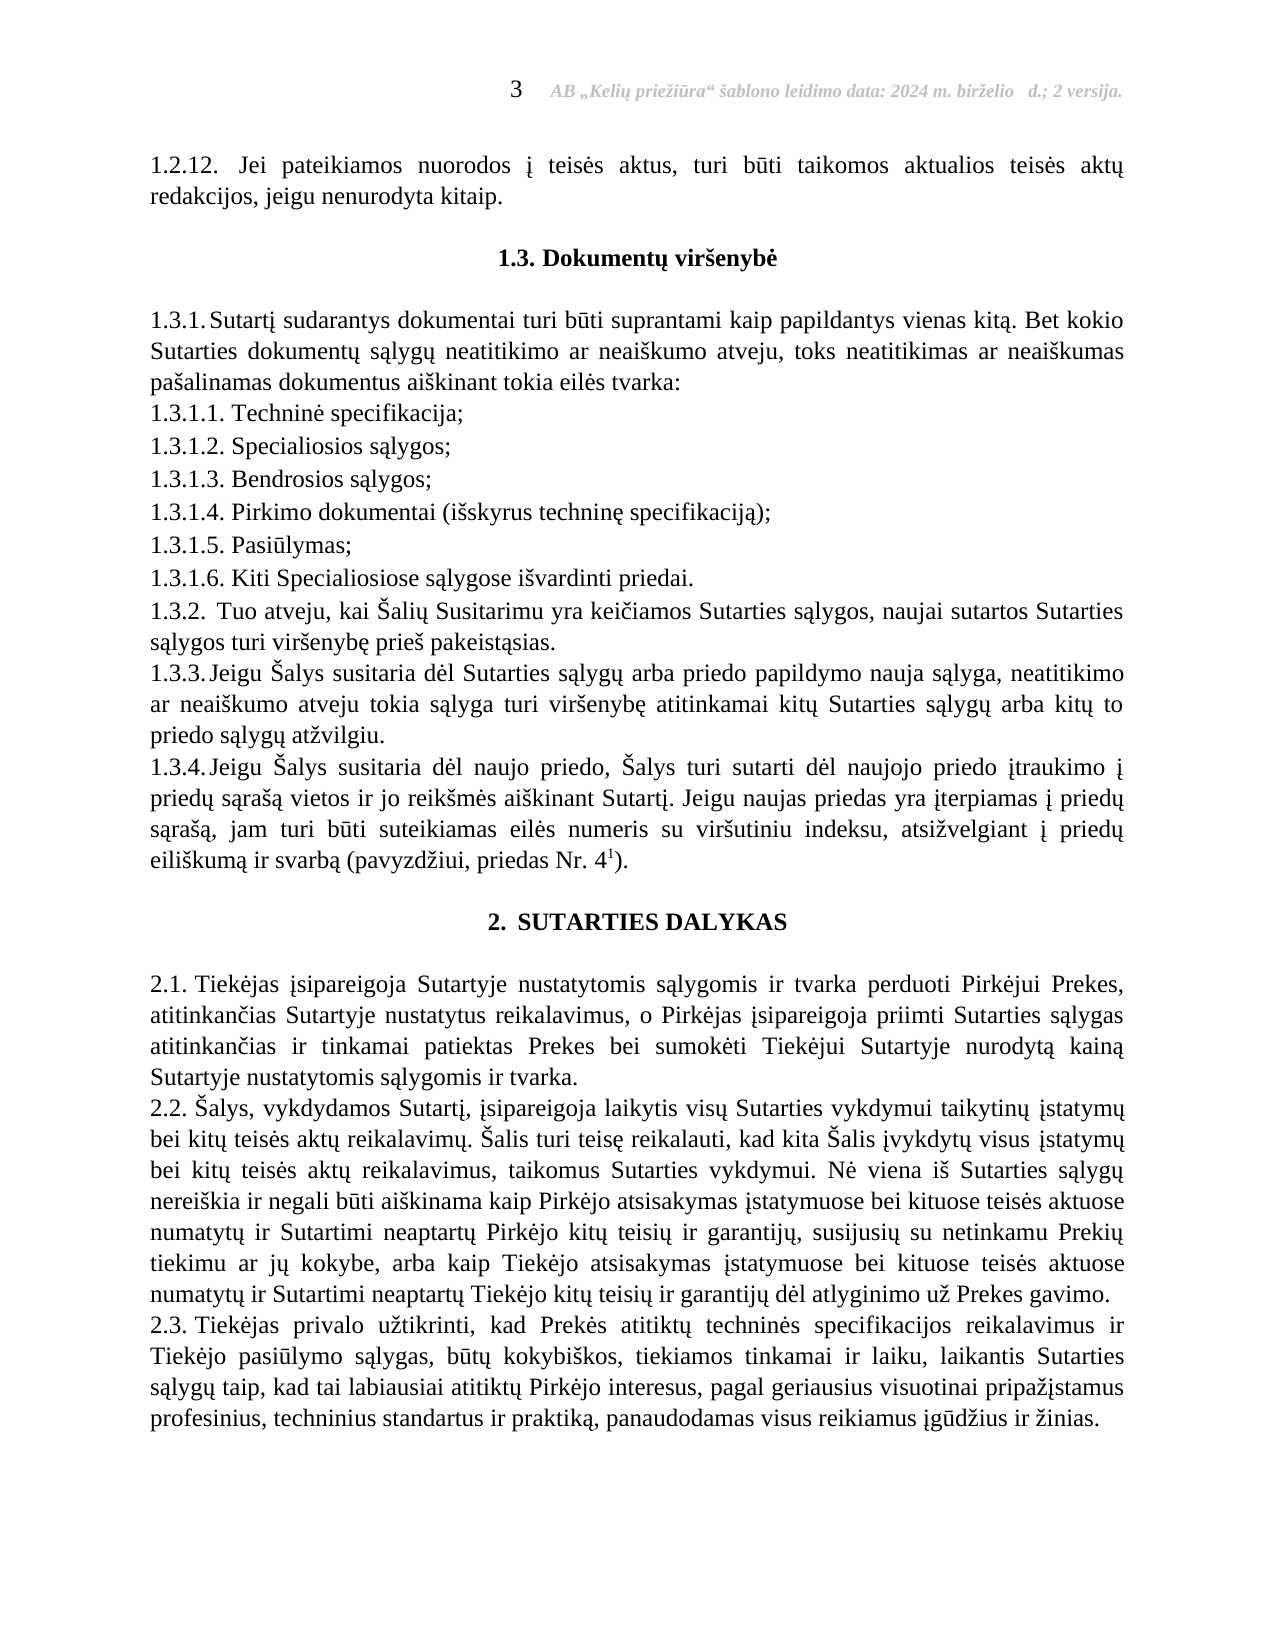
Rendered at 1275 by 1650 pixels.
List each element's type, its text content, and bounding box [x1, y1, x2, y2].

text 1.3. Dokumentų viršenybė [150, 243, 1125, 272]
text 1.3.1. Sutartį sudarantys dokumentai turi būti suprantami kaip papildantys vienas kitą. Bet kokio Sutarties dokumentų sąlygų neatitikimo ar neaiškumo atveju, toks neatitikimas ar neaiškumas pašalinamas dokumentus aiškinant tokia eilės tvarka: [150, 305, 1125, 396]
text 1.2.12. Jei pateikiamos nuorodos į teisės aktus, turi būti taikomos aktualios teisės aktų redakcijos, jeigu nenurodyta kitaip. [150, 150, 1125, 210]
text 1.3.1.5. Pasiūlymas; [150, 530, 1125, 559]
text 1.3.1.6. Kiti Specialiosiose sąlygose išvardinti priedai. [150, 563, 1125, 592]
text 2. Sutarties dalykas [150, 907, 1125, 936]
text 1.3.3. Jeigu Šalys susitaria dėl Sutarties sąlygų arba priedo papildymo nauja sąlyga, neatitikimo ar neaiškumo atveju tokia sąlyga turi viršenybę atitinkamai kitų Sutarties sąlygų arba kitų to priedo sąlygų atžvilgiu. [150, 658, 1125, 749]
text 1.3.1.3. Bendrosios sąlygos; [150, 464, 1125, 493]
text 2.1. Tiekėjas įsipareigoja Sutartyje nustatytomis sąlygomis ir tvarka perduoti Pirkėjui Prekes, atitinkančias Sutartyje nustatytus reikalavimus, o Pirkėjas įsipareigoja priimti Sutarties sąlygas atitinkančias ir tinkamai patiektas Prekes bei sumokėti Tiekėjui Sutartyje nurodytą kainą Sutartyje nustatytomis sąlygomis ir tvarka. [150, 969, 1125, 1091]
text 2.3. Tiekėjas privalo užtikrinti, kad Prekės atitiktų techninės specifikacijos reikalavimus ir Tiekėjo pasiūlymo sąlygas, būtų kokybiškos, tiekiamos tinkamai ir laiku, laikantis Sutarties sąlygų taip, kad tai labiausiai atitiktų Pirkėjo interesus, pagal geriausius visuotinai pripažįstamus profesinius, techninius standartus ir praktiką, panaudodamas visus reikiamus įgūdžius ir žinias. [150, 1310, 1125, 1432]
text 1.3.2. Tuo atveju, kai Šalių Susitarimu yra keičiamos Sutarties sąlygos, naujai sutartos Sutarties sąlygos turi viršenybę prieš pakeistąsias. [150, 596, 1125, 656]
text 2.2. Šalys, vykdydamos Sutartį, įsipareigoja laikytis visų Sutarties vykdymui taikytinų įstatymų bei kitų teisės aktų reikalavimų. Šalis turi teisę reikalauti, kad kita Šalis įvykdytų visus įstatymų bei kitų teisės aktų reikalavimus, taikomus Sutarties vykdymui. Nė viena iš Sutarties sąlygų nereiškia ir negali būti aiškinama kaip Pirkėjo atsisakymas įstatymuose bei kituose teisės aktuose numatytų ir Sutartimi neaptartų Pirkėjo kitų teisių ir garantijų, susijusių su netinkamu Prekių tiekimu ar jų kokybe, arba kaip Tiekėjo atsisakymas įstatymuose bei kituose teisės aktuose numatytų ir Sutartimi neaptartų Tiekėjo kitų teisių ir garantijų dėl atlyginimo už Prekes gavimo. [150, 1093, 1125, 1308]
text 1.3.1.4. Pirkimo dokumentai (išskyrus techninę specifikaciją); [150, 497, 1125, 526]
text 1.3.4. Jeigu Šalys susitaria dėl naujo priedo, Šalys turi sutarti dėl naujojo priedo įtraukimo į priedų sąrašą vietos ir jo reikšmės aiškinant Sutartį. Jeigu naujas priedas yra įterpiamas į priedų sąrašą, jam turi būti suteikiamas eilės numeris su viršutiniu indeksu, atsižvelgiant į priedų eiliškumą ir svarbą (pavyzdžiui, priedas Nr. 41). [150, 752, 1125, 873]
text 1.3.1.1. Techninė specifikacija; [150, 398, 1125, 427]
text 1.3.1.2. Specialiosios sąlygos; [150, 431, 1125, 460]
